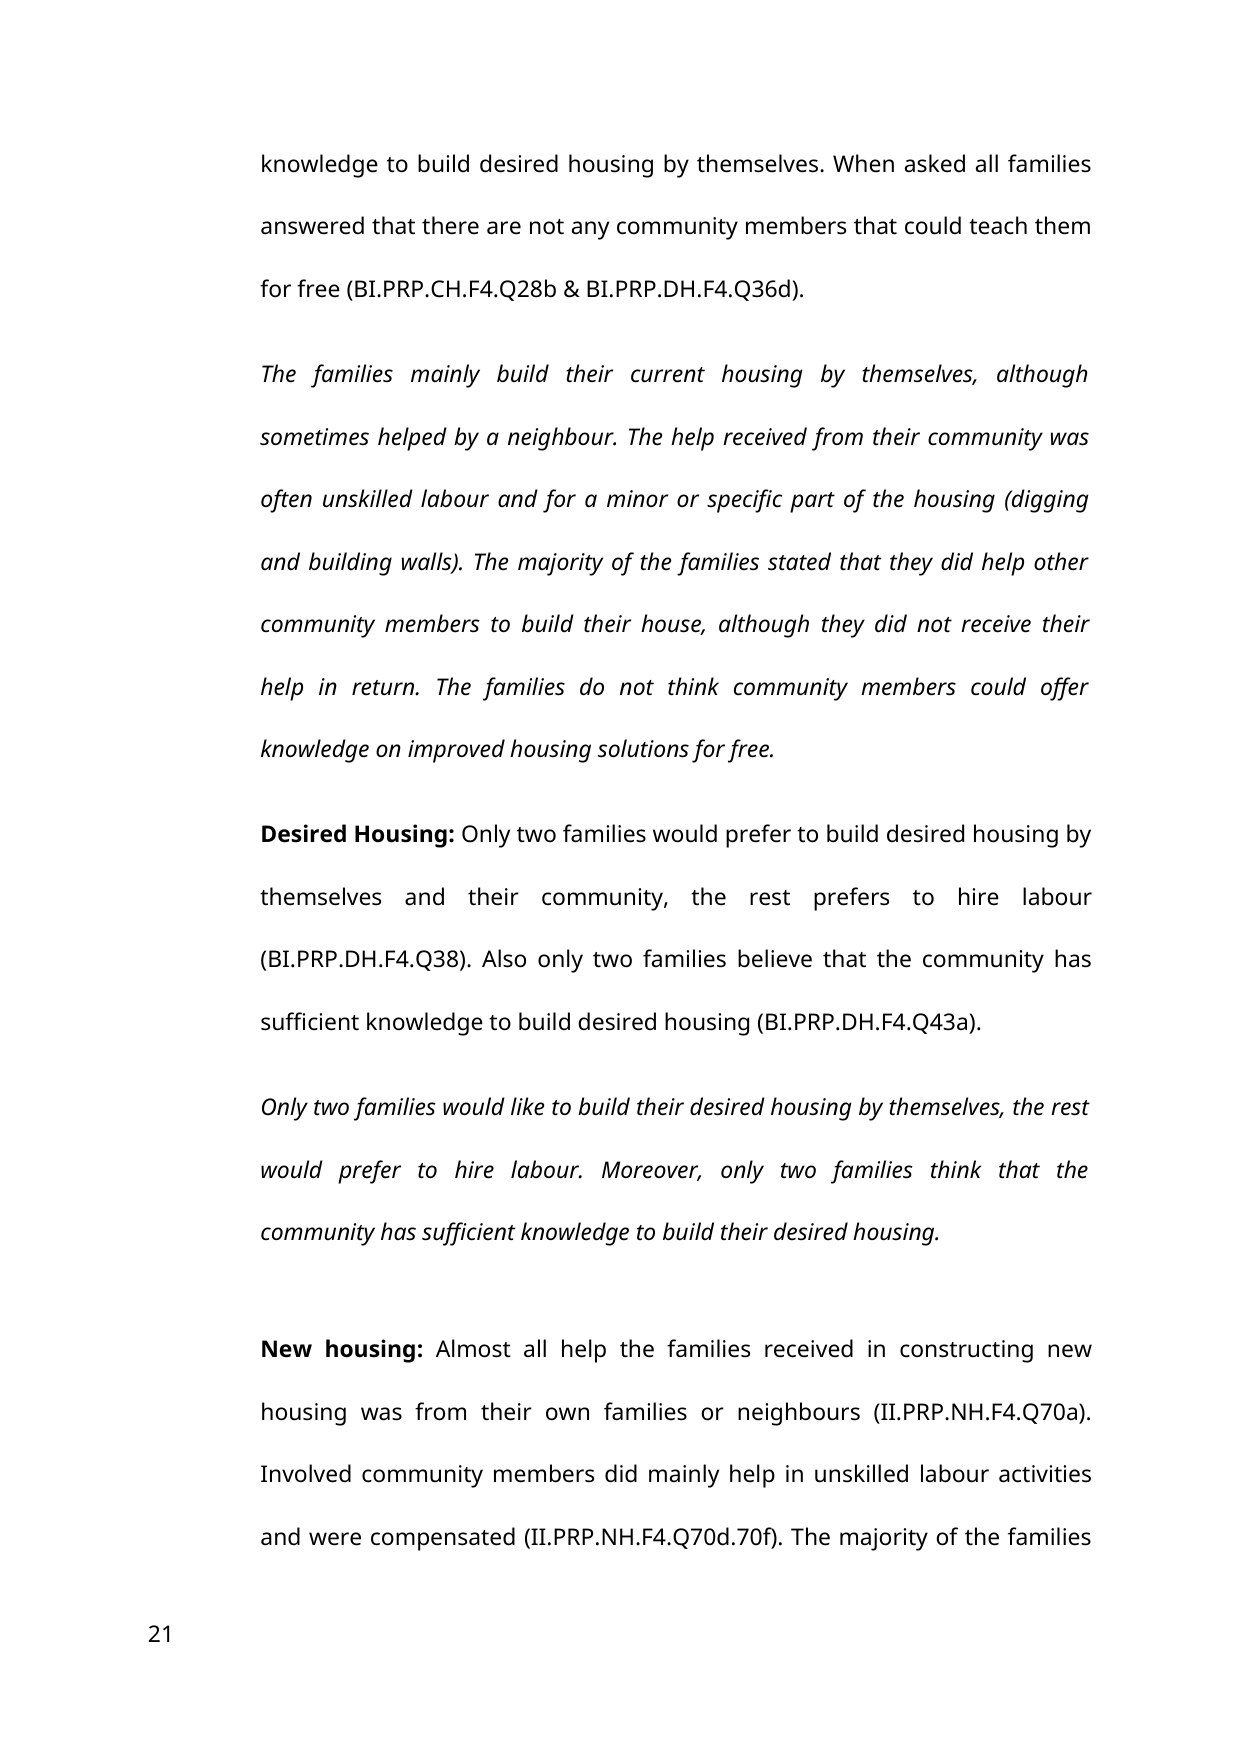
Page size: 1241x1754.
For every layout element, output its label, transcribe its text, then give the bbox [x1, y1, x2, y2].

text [260, 148, 1093, 304]
text Desired Housing: Only two families would prefer to build desired housing by themselves and their community, the rest prefers to hire labour (BI.PRP.DH.F4.Q38). Also only two families believe that the community has sufficient knowledge to build desired housing (BI.PRP.DH.F4.Q43a). [260, 818, 1093, 1037]
text Only two families would like to build their desired housing by themselves, the rest would prefer to hire labour. Moreover, only two families think that the community has sufficient knowledge to build their desired housing. [260, 1091, 1093, 1248]
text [260, 1333, 1093, 1552]
text The families mainly build their current housing by themselves, although sometimes helped by a neighbour. The help received from their community was often unskilled labour and for a minor or specific part of the housing (digging and building walls). The majority of the families stated that they did help other community members to build their house, although they did not receive their help in return. The families do not think community members could offer knowledge on improved housing solutions for free. [260, 358, 1093, 764]
